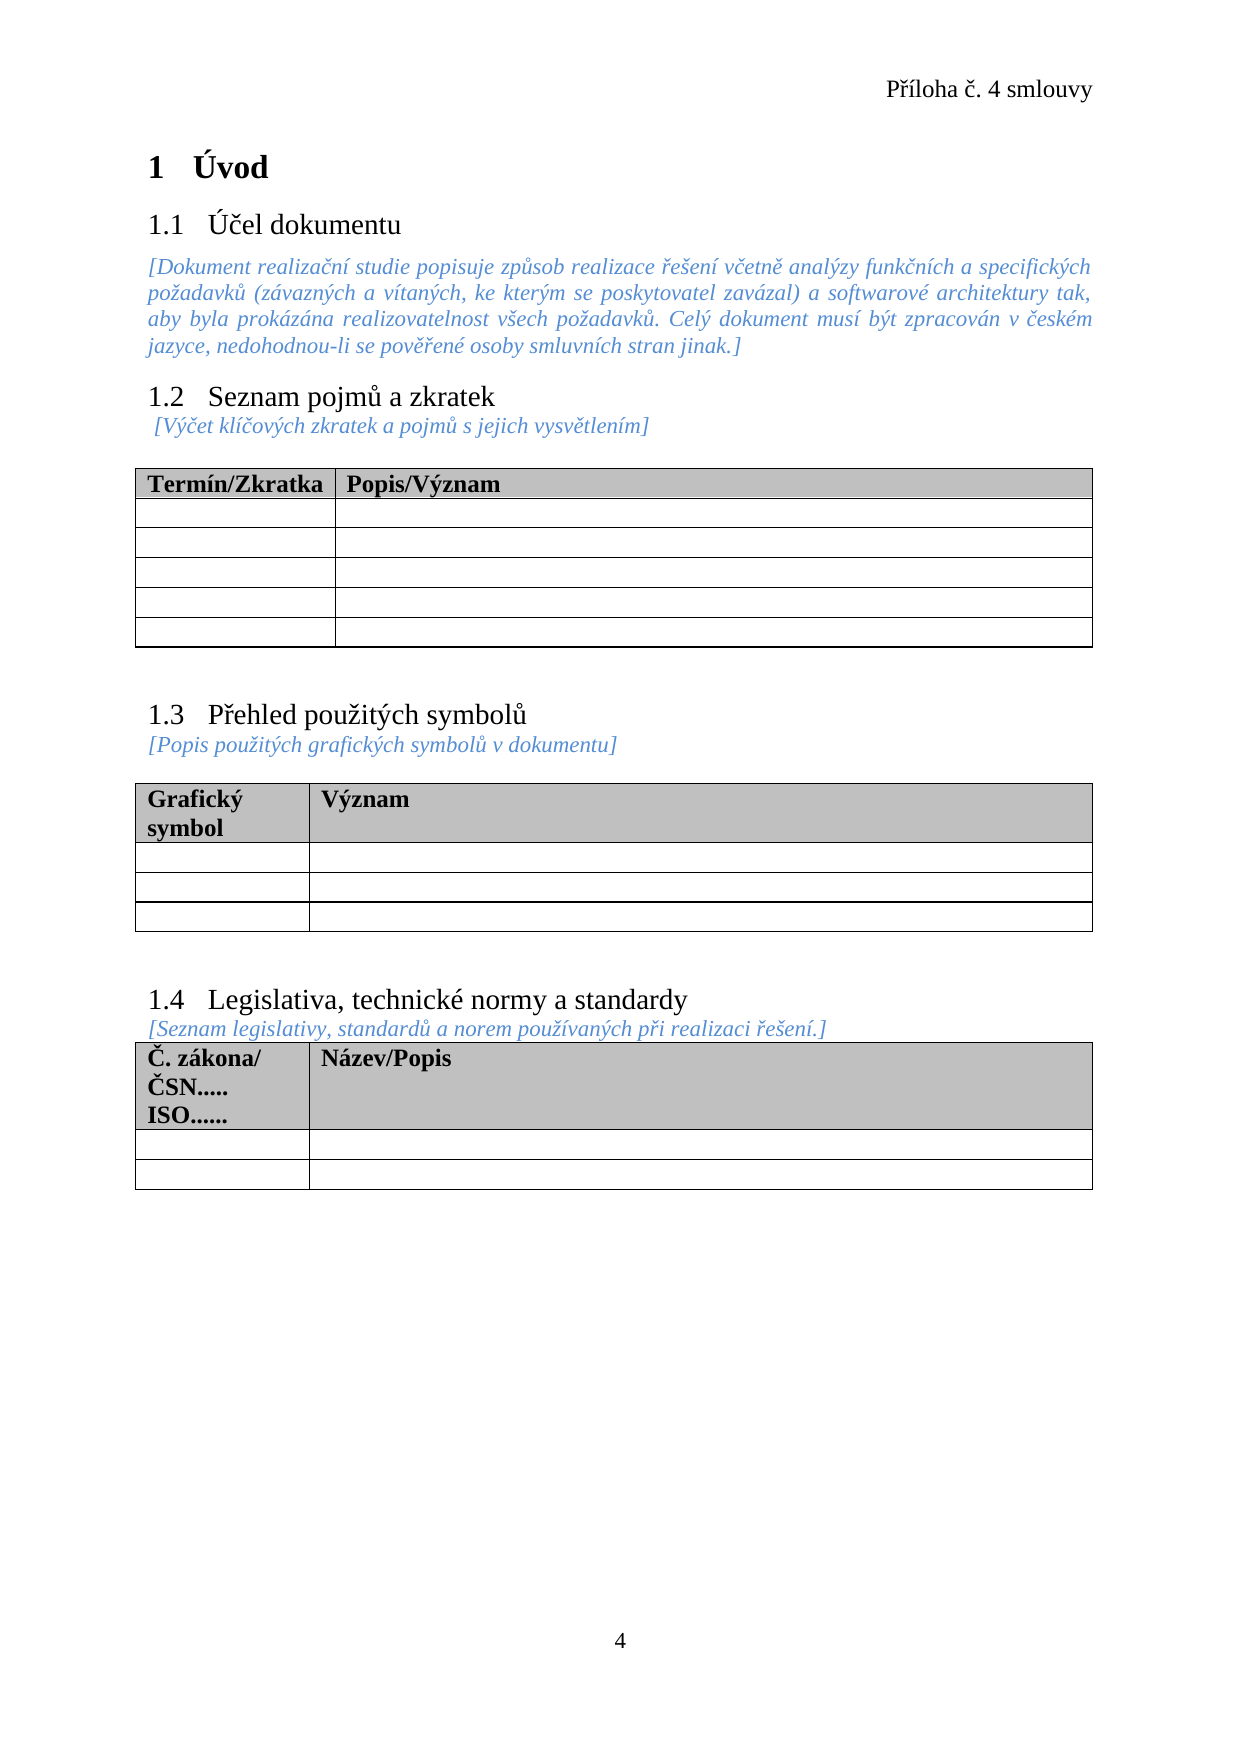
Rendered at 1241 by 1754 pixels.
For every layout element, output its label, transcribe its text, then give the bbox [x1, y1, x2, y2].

table_cell [136, 903, 309, 931]
text [Seznam legislativy, standardů a norem používaných při realizaci řešení.] [148, 1015, 1093, 1042]
table_cell [336, 588, 1092, 617]
table_cell [136, 843, 309, 872]
table_cell [336, 499, 1092, 527]
table_cell [336, 558, 1092, 587]
subtitle Legislativa, technické normy a standardy [148, 982, 1093, 1015]
table_cell [310, 1130, 1092, 1159]
table_header Č. zákona/ ČSN..... ISO...... [136, 1043, 309, 1129]
table_cell [136, 528, 335, 557]
text [Popis použitých grafických symbolů v dokumentu] [148, 731, 1093, 757]
subtitle Seznam pojmů a zkratek [148, 379, 1093, 413]
table_header Název/Popis [310, 1043, 1092, 1129]
table_header Význam [310, 784, 1092, 842]
table_cell [336, 618, 1092, 646]
subtitle Přehled použitých symbolů [148, 697, 1093, 731]
table_header Grafický symbol [136, 784, 309, 842]
subtitle Úvod [148, 148, 1093, 186]
subtitle Účel dokumentu [148, 207, 1093, 240]
table_cell [136, 1160, 309, 1189]
table_cell [310, 873, 1092, 901]
table_cell [136, 618, 335, 646]
table_header Popis/Význam [336, 469, 1092, 497]
table_cell [136, 1130, 309, 1159]
table_header Termín/Zkratka [136, 469, 335, 497]
table_cell [136, 558, 335, 587]
table_cell [136, 588, 335, 617]
table_cell [136, 499, 335, 527]
table_cell [310, 903, 1092, 931]
table_cell [310, 1160, 1092, 1189]
text [Výčet klíčových zkratek a pojmů s jejich vysvětlením] [148, 413, 1093, 439]
text [Dokument realizační studie popisuje způsob realizace řešení včetně analýzy funkčních a specifických požadavků (závazných a vítaných, ke kterým se poskytovatel zavázal) a softwarové architektury tak, aby byla prokázána realizovatelnost všech požadavků. Celý dokument musí být zpracován v českém jazyce, nedohodnou-li se pověřené osoby smluvních stran jinak.] [148, 253, 1093, 358]
table_cell [136, 873, 309, 901]
table_cell [336, 528, 1092, 557]
table_cell [310, 843, 1092, 872]
